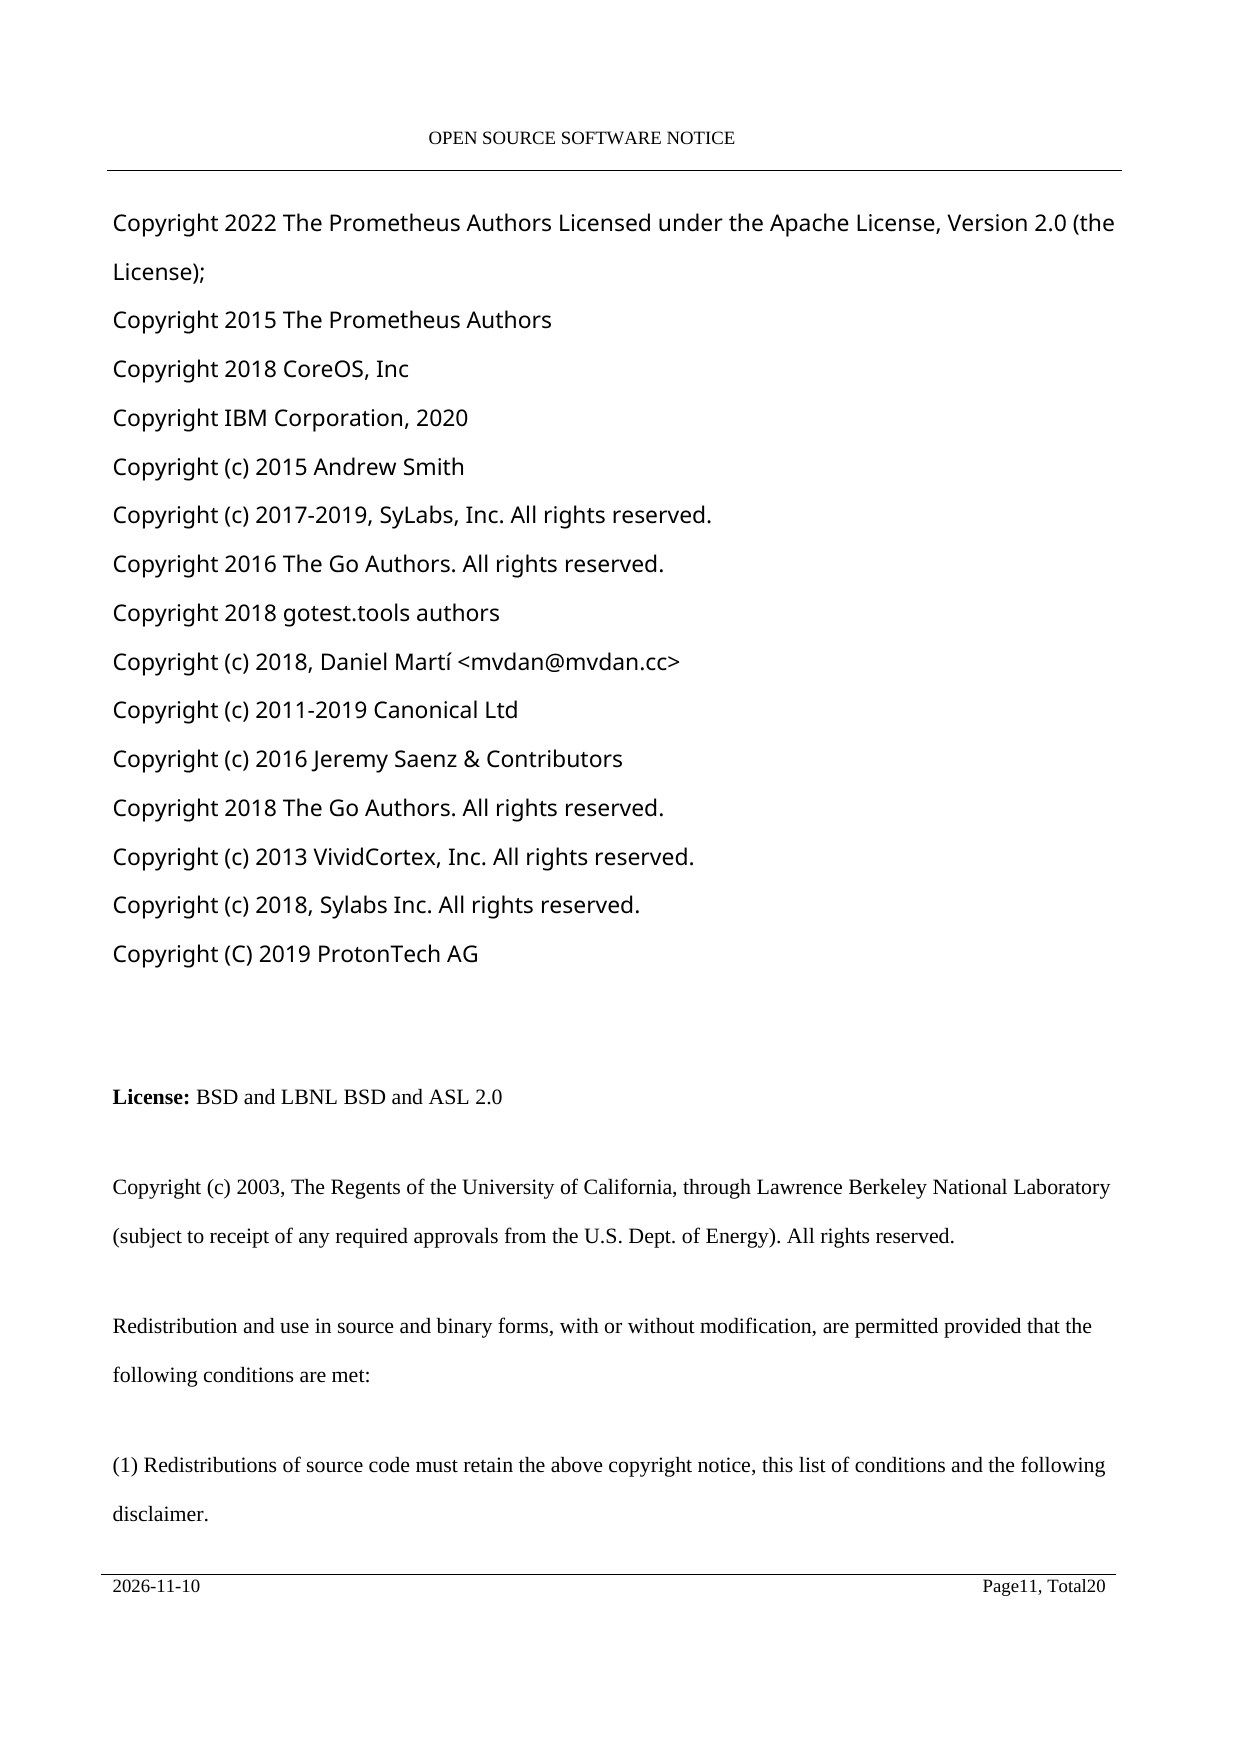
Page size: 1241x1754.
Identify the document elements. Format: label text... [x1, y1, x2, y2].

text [112, 206, 1128, 1019]
text Copyright (c) 2003, The Regents of the University of California, through Lawrence Berkeley National Laboratory (subject to receipt of any required approvals from the U.S. Dept. of Energy). All rights reserved. [112, 1170, 1128, 1252]
text (1) Redistributions of source code must retain the above copyright notice, this list of conditions and the following disclaimer. [112, 1448, 1128, 1529]
text Redistribution and use in source and binary forms, with or without modification, are permitted provided that the following conditions are met: [112, 1309, 1128, 1391]
text License: BSD and LBNL BSD and ASL 2.0 [112, 1080, 1128, 1113]
